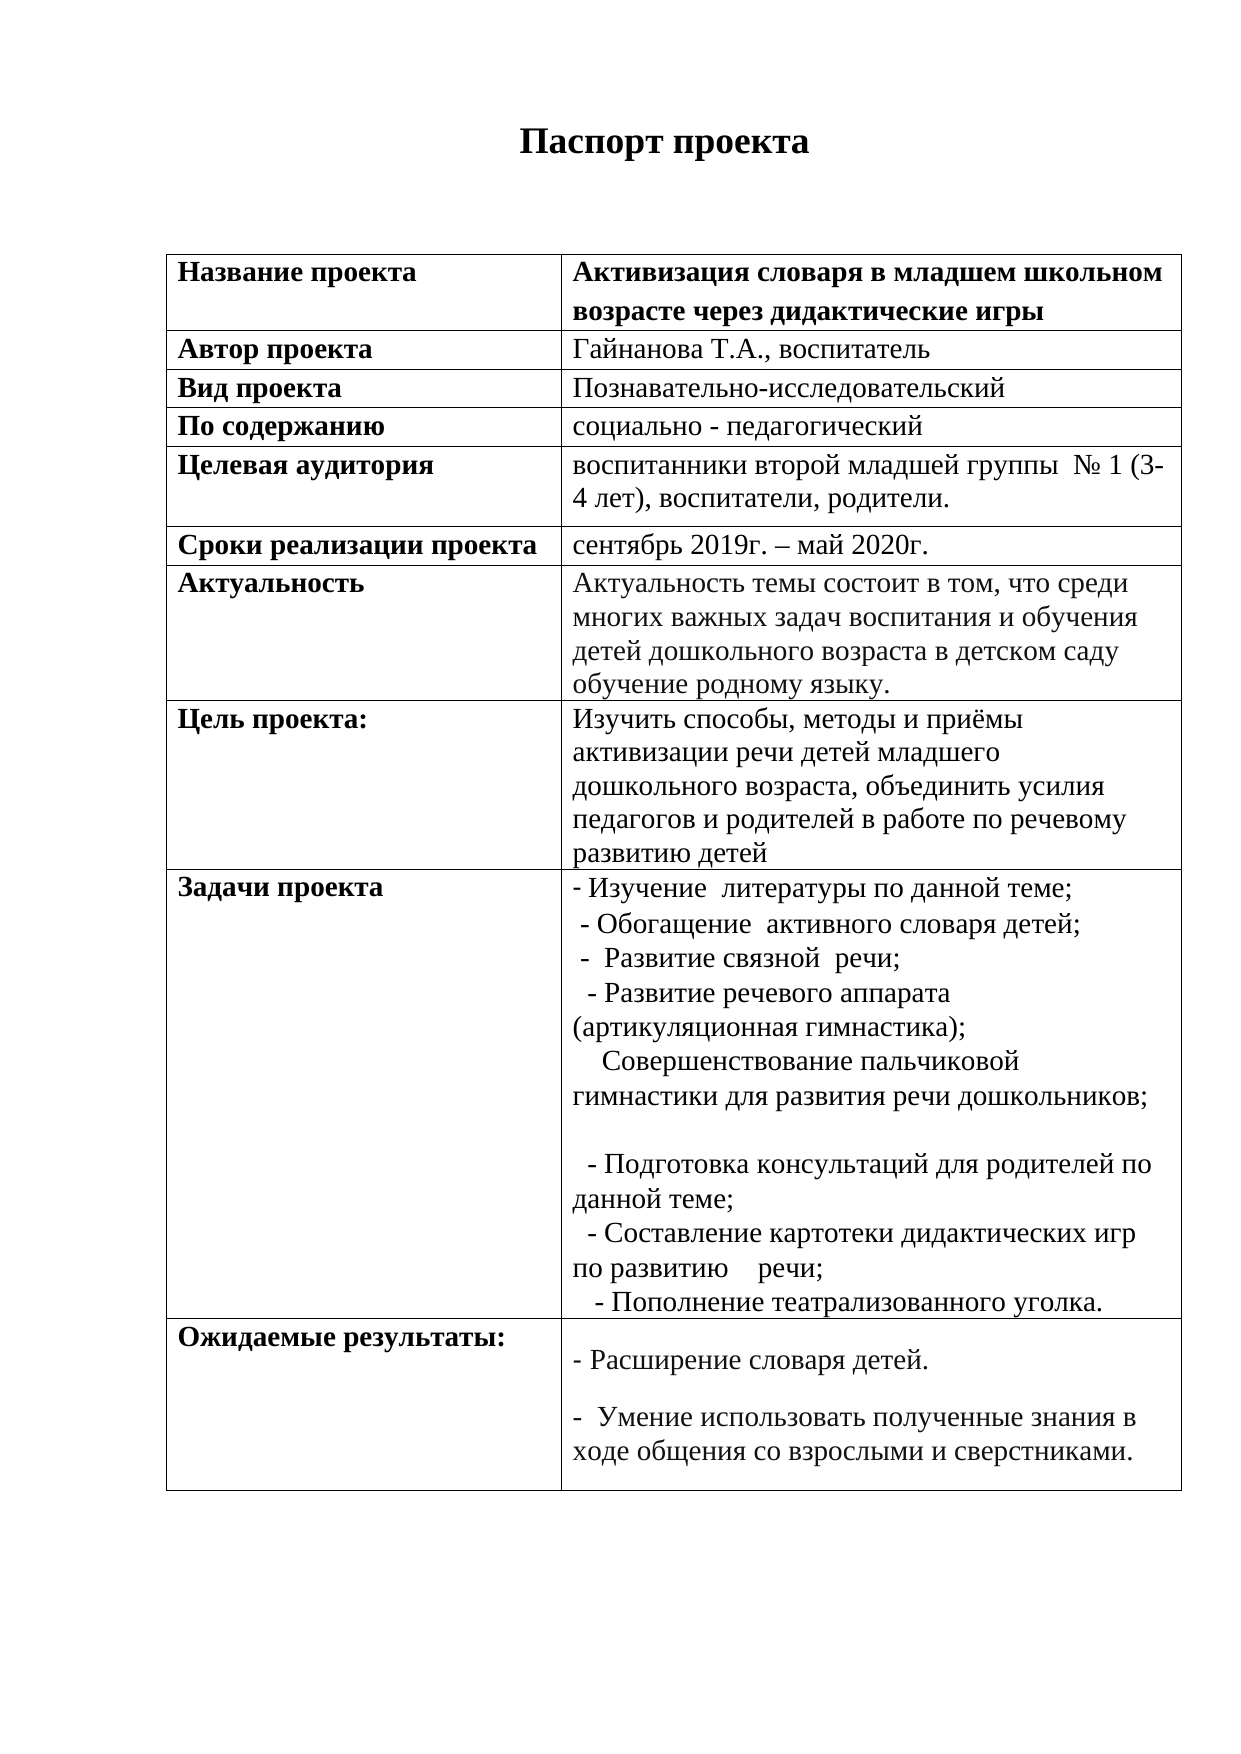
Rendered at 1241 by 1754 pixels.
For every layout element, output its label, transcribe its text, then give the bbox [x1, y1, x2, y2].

table_cell сентябрь 2019г. – май 2020г. [562, 527, 1181, 564]
table_header Активизация словаря в младшем школьном возрасте через дидактические игры [562, 255, 1181, 330]
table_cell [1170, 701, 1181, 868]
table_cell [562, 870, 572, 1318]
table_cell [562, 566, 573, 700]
table_cell воспитанники второй младшей группы № 1 (3-4 лет), воспитатели, родители. [562, 447, 1181, 526]
table_cell По содержанию [167, 408, 561, 446]
text Паспорт проекта [177, 118, 1152, 161]
table_cell Автор проекта [167, 331, 561, 369]
table_cell Задачи проекта [167, 870, 561, 1318]
table_cell социально - педагогический [562, 408, 1181, 446]
table_cell Вид проекта [167, 370, 561, 407]
table_cell Ожидаемые результаты: [167, 1319, 561, 1490]
table_cell Познавательно-исследовательский [562, 370, 1181, 407]
table_cell Актуальность [167, 566, 561, 700]
table_cell - Расширение словаря детей. - Умение использовать полученные знания в ходе общения со взрослыми и сверстниками. [562, 1319, 1181, 1490]
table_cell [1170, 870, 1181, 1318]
table_cell Актуальность темы состоит в том, что среди многих важных задач воспитания и обучения детей дошкольного возраста в детском саду обучение родному языку. [891, 566, 1181, 700]
table_cell Сроки реализации проекта [167, 527, 561, 564]
table_cell Гайнанова Т.А., воспитатель [562, 331, 1181, 369]
table_header Название проекта [167, 255, 561, 330]
table_cell Цель проекта: [167, 701, 561, 868]
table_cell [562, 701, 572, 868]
table_cell Целевая аудитория [167, 447, 561, 526]
